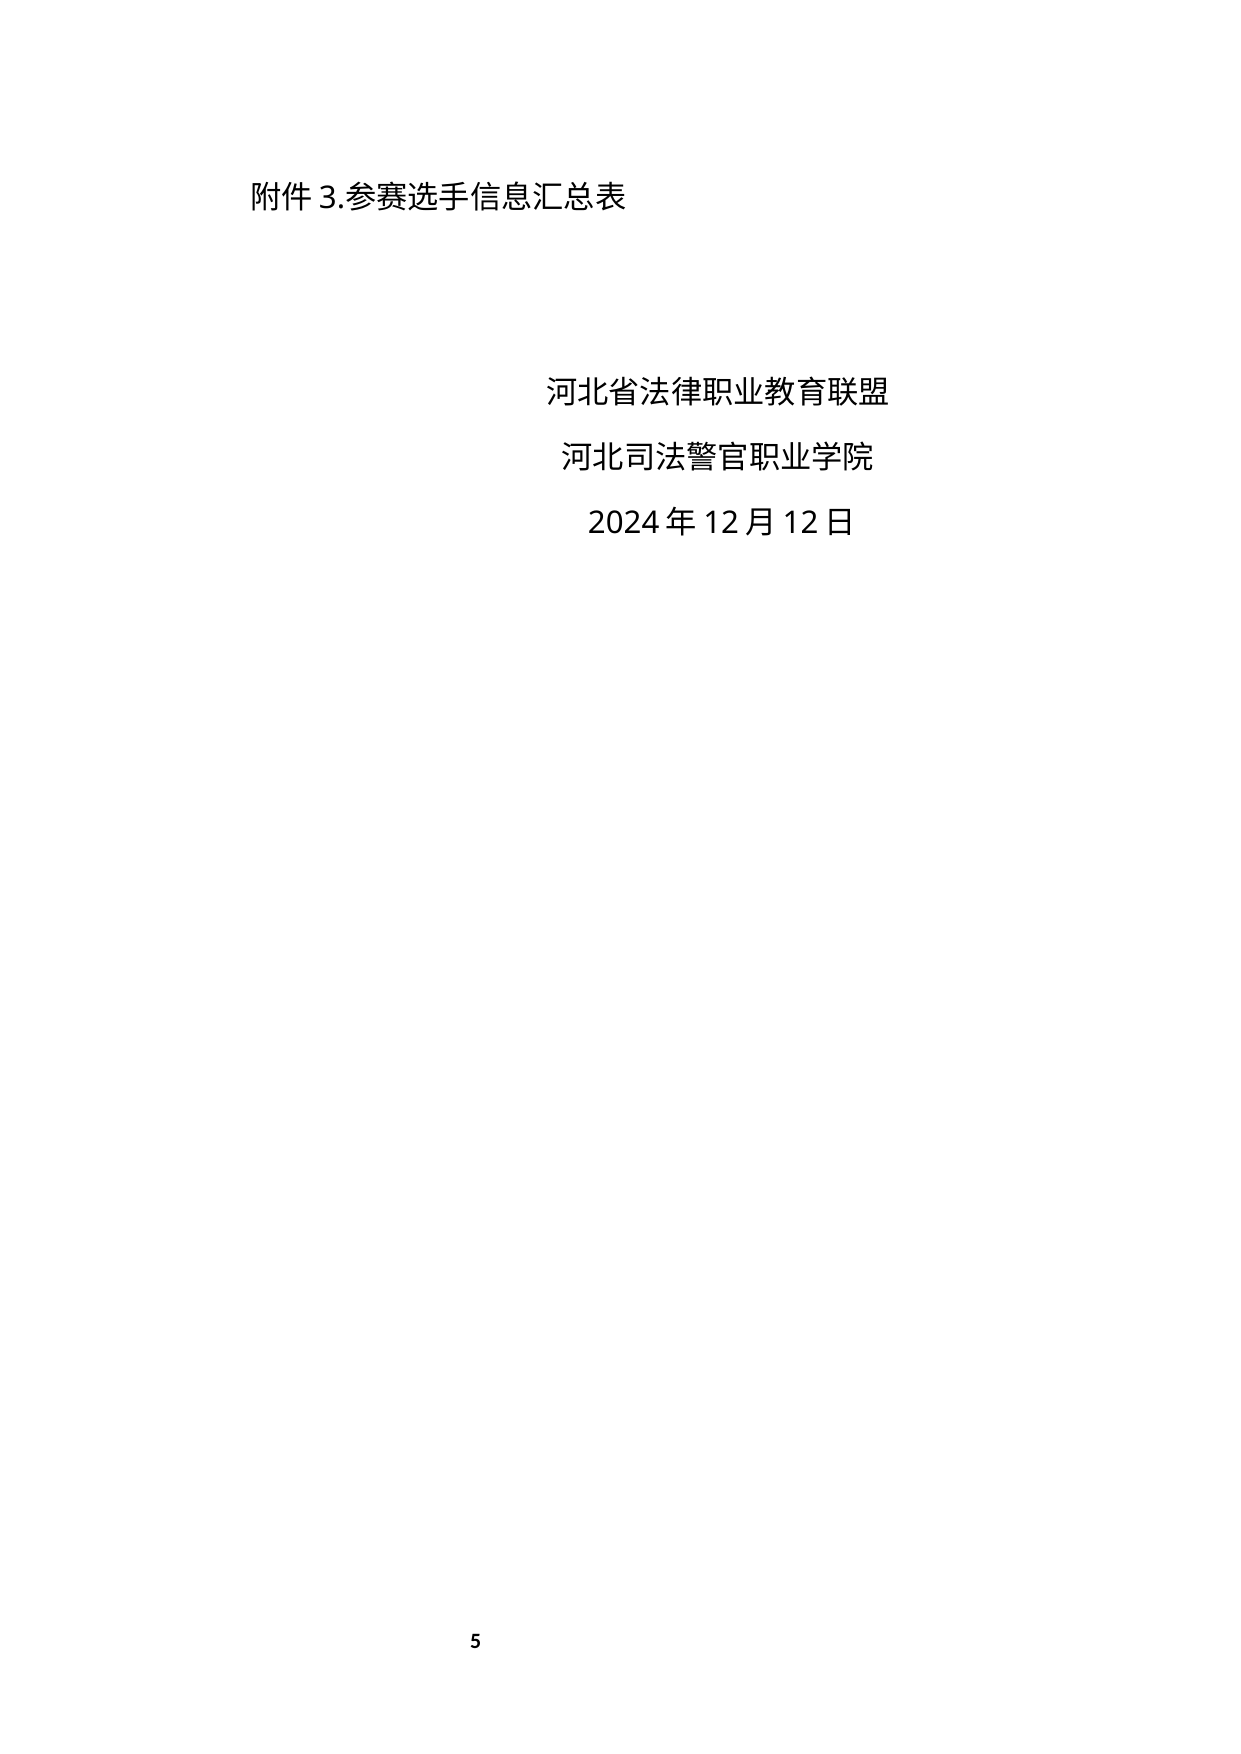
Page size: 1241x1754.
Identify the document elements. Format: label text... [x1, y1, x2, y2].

text 河北省法律职业教育联盟 [187, 357, 1053, 422]
text 附件3.参赛选手信息汇总表 [187, 162, 1053, 227]
text 2024年12月12日 [187, 487, 1053, 552]
text 河北司法警官职业学院 [187, 422, 1053, 487]
